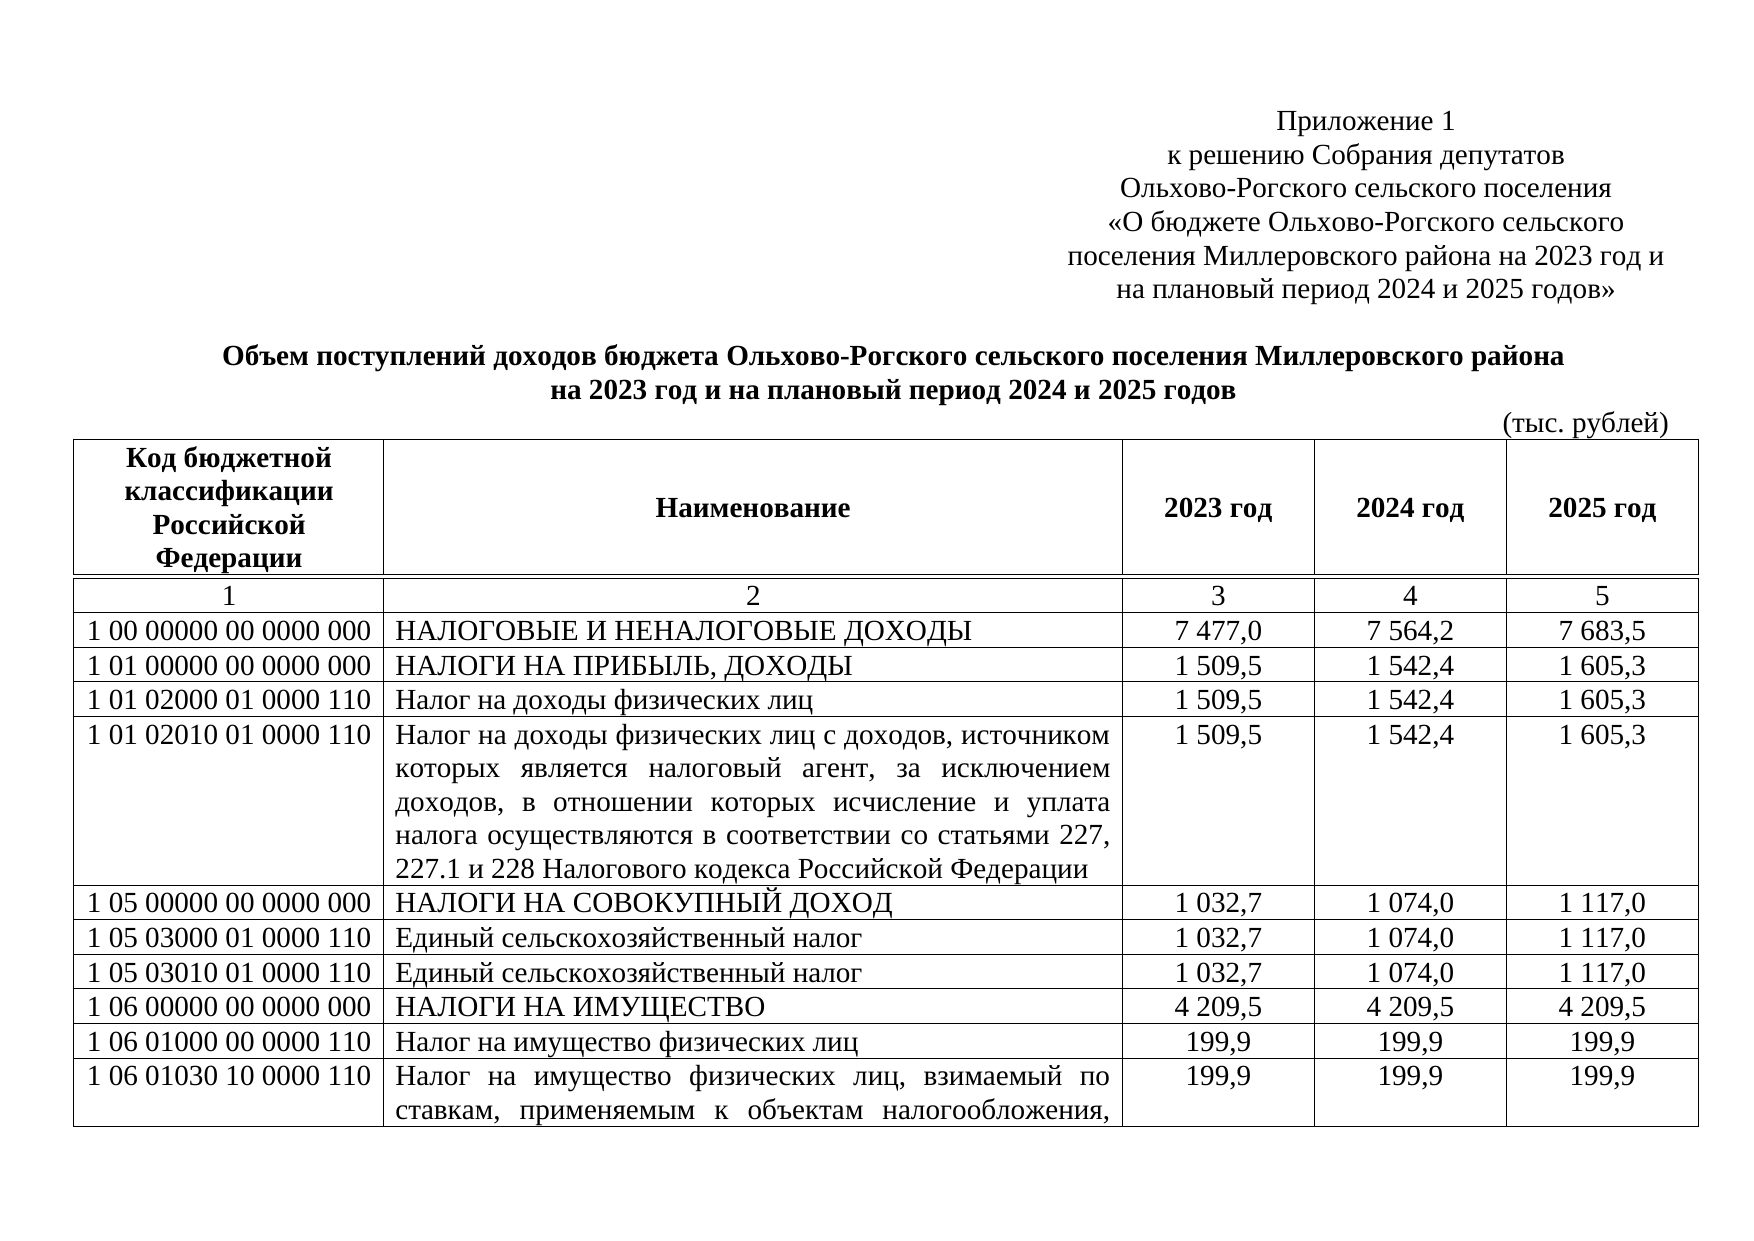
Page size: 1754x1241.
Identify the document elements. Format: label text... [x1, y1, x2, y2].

text к решению Собрания депутатов [1063, 137, 1668, 171]
table_cell 1 05 00000 00 0000 000 [74, 886, 383, 919]
table_cell 1 542,4 [1315, 648, 1506, 681]
table_cell 4 209,5 [1315, 989, 1506, 1023]
table_header 3 [1123, 579, 1314, 612]
table_cell 1 117,0 [1507, 920, 1698, 954]
table_cell 1 074,0 [1315, 886, 1506, 919]
table_cell 1 605,3 [1507, 648, 1698, 681]
table_cell 1 117,0 [1507, 955, 1698, 988]
table_cell 1 06 01000 00 0000 110 [74, 1024, 383, 1057]
table_cell Налог на доходы физических лиц с доходов, источником которых является налоговый агент, за исключением доходов, в отношении которых исчисление и уплата налога осуществляются в соответствии со статьями 227, 227.1 и 228 Налогового кодекса Российской Федерации [384, 717, 1122, 884]
table_cell 199,9 [1507, 1024, 1698, 1057]
table_cell 1 509,5 [1123, 717, 1314, 884]
table_cell 1 032,7 [1123, 886, 1314, 919]
table_cell 1 509,5 [1123, 682, 1314, 716]
table_cell Единый сельскохозяйственный налог [384, 955, 1122, 988]
table_header 2023 год [1123, 440, 1314, 574]
text (тыс. рублей) [118, 405, 1668, 439]
table_cell 7 564,2 [1315, 613, 1506, 647]
table_cell 1 117,0 [1507, 886, 1698, 919]
table_header 4 [1315, 579, 1506, 612]
table_cell 7 477,0 [1123, 613, 1314, 647]
text Объем поступлений доходов бюджета Ольхово-Рогского сельского поселения Миллеровского района [118, 338, 1668, 372]
text Приложение 1 [1063, 103, 1668, 137]
table_cell 199,9 [1123, 1024, 1314, 1057]
table_cell НАЛОГИ НА ИМУЩЕСТВО [384, 989, 1122, 1023]
table_cell 1 542,4 [1315, 717, 1506, 884]
table_header 1 [74, 579, 383, 612]
table_cell Единый сельскохозяйственный налог [384, 920, 1122, 954]
table_cell 1 509,5 [1123, 648, 1314, 681]
table_cell 1 074,0 [1315, 955, 1506, 988]
table_cell 1 01 02010 01 0000 110 [74, 717, 383, 884]
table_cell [74, 1059, 383, 1126]
table_cell 199,9 [1123, 1059, 1314, 1126]
table_cell 1 605,3 [1507, 717, 1698, 884]
table_cell Налог на доходы физических лиц [384, 682, 1122, 716]
text на 2023 год и на плановый период 2024 и 2025 годов [118, 372, 1668, 405]
table_cell 1 05 03010 01 0000 110 [74, 955, 383, 988]
table_cell 1 074,0 [1315, 920, 1506, 954]
table_cell 1 06 00000 00 0000 000 [74, 989, 383, 1023]
table_cell НАЛОГИ НА ПРИБЫЛЬ, ДОХОДЫ [384, 648, 1122, 681]
table_cell 4 209,5 [1507, 989, 1698, 1023]
table_header Наименование [384, 440, 1122, 574]
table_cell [384, 1059, 1122, 1126]
table_cell 1 00 00000 00 0000 000 [74, 613, 383, 647]
table_cell 1 05 03000 01 0000 110 [74, 920, 383, 954]
table_cell 199,9 [1507, 1059, 1698, 1126]
table_header 2 [384, 579, 1122, 612]
table_cell 199,9 [1315, 1059, 1506, 1126]
table_cell 7 683,5 [1507, 613, 1698, 647]
table_cell 1 032,7 [1123, 955, 1314, 988]
table_cell 1 01 02000 01 0000 110 [74, 682, 383, 716]
table_cell 4 209,5 [1123, 989, 1314, 1023]
table_cell 1 032,7 [1123, 920, 1314, 954]
text Ольхово-Рогского сельского поселения [1063, 171, 1668, 204]
table_cell Налог на имущество физических лиц [384, 1024, 1122, 1057]
table_header Код бюджетной классификации Российской Федерации [74, 440, 383, 574]
table_cell 199,9 [1315, 1024, 1506, 1057]
text «О бюджете Ольхово-Рогского сельского поселения Миллеровского района на 2023 год и на плановый период 2024 и 2025 годов» [1063, 204, 1668, 305]
table_cell НАЛОГОВЫЕ И НЕНАЛОГОВЫЕ ДОХОДЫ [384, 613, 1122, 647]
table_header 5 [1507, 579, 1698, 612]
table_header 2025 год [1507, 440, 1698, 574]
table_cell 1 01 00000 00 0000 000 [74, 648, 383, 681]
table_cell 1 542,4 [1315, 682, 1506, 716]
table_cell 1 605,3 [1507, 682, 1698, 716]
table_header 2024 год [1315, 440, 1506, 574]
table_cell НАЛОГИ НА СОВОКУПНЫЙ ДОХОД [384, 886, 1122, 919]
